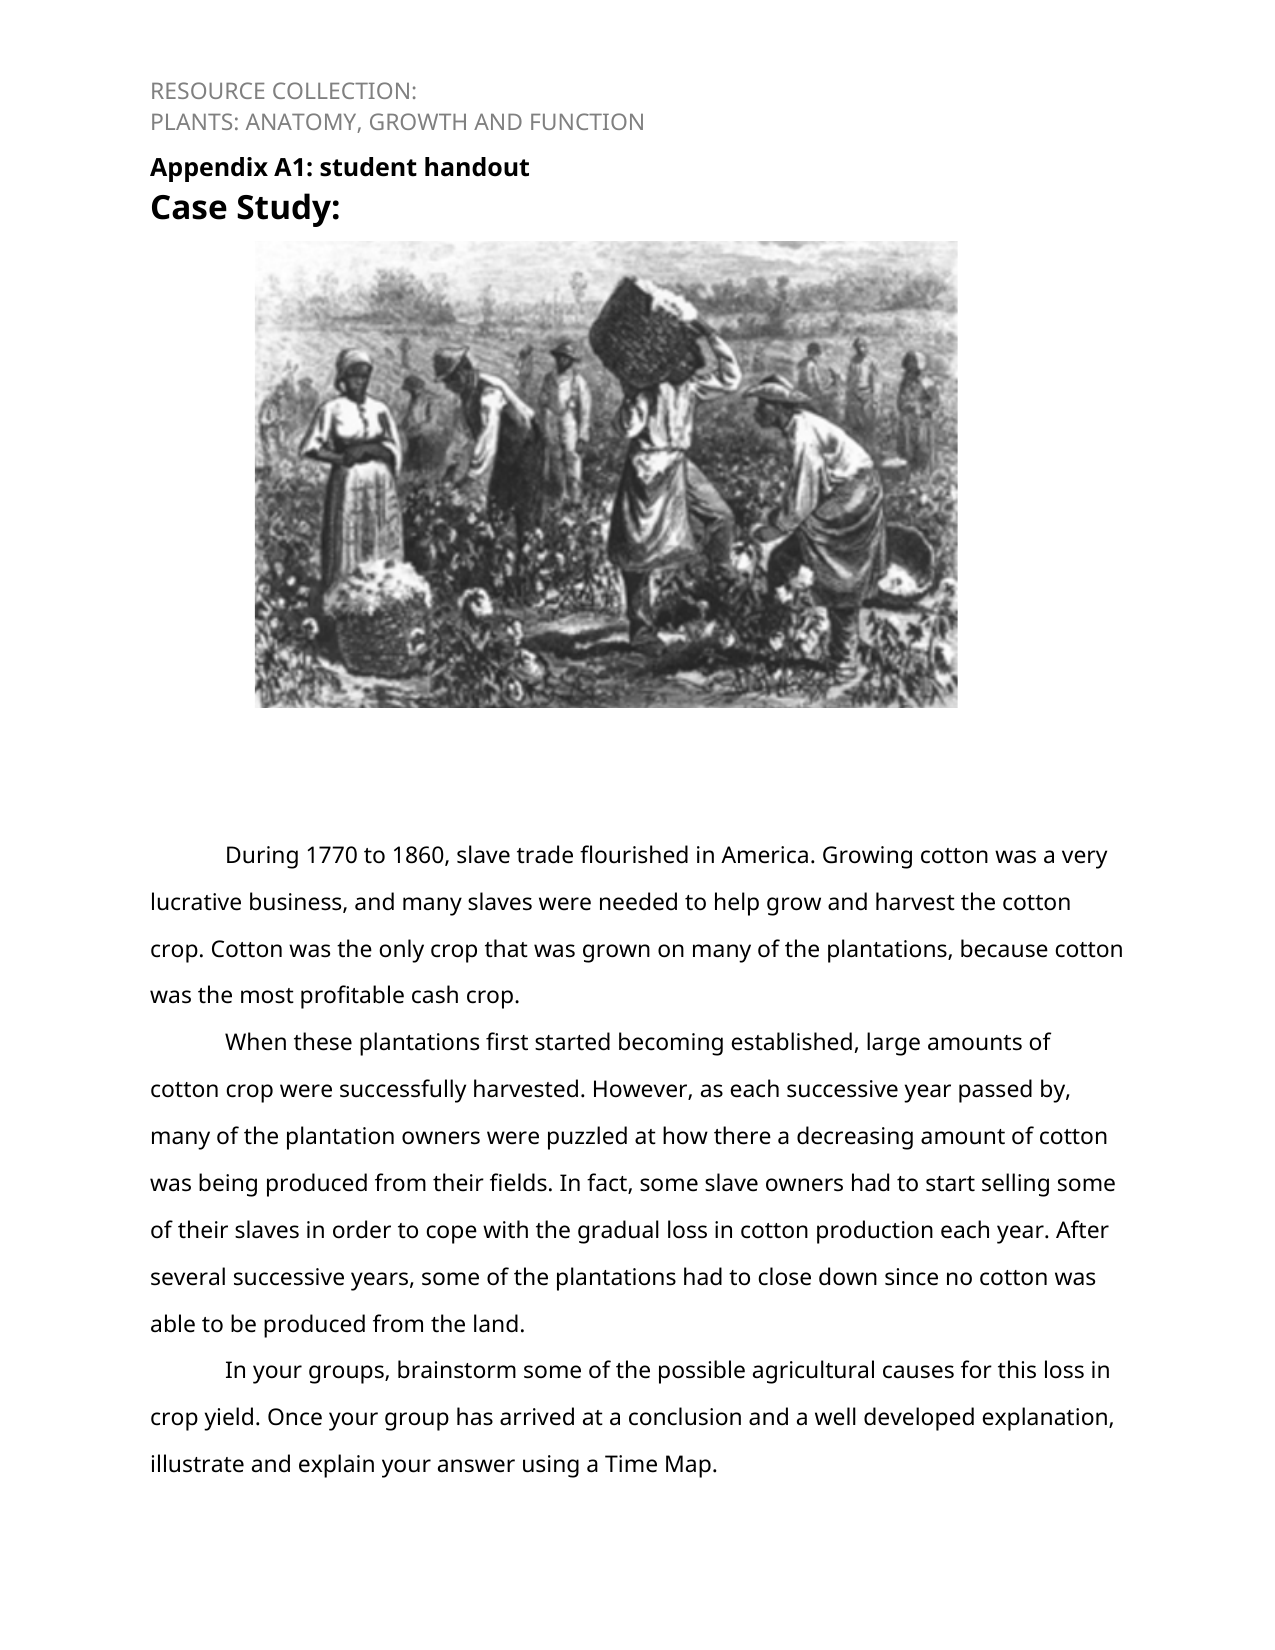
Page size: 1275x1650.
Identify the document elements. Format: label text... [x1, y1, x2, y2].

picture [254, 241, 958, 707]
text In your groups, brainstorm some of the possible agricultural causes for this loss in crop yield. Once your group has arrived at a conclusion and a well developed explanation, illustrate and explain your answer using a Time Map. [150, 1354, 1125, 1479]
subtitle Appendix A1: student handout [150, 150, 1125, 184]
text Case Study: [150, 184, 1125, 229]
text During 1770 to 1860, slave trade flourished in America. Growing cotton was a very lucrative business, and many slaves were needed to help grow and harvest the cotton crop. Cotton was the only crop that was grown on many of the plantations, because cotton was the most profitable cash crop. [150, 839, 1125, 1011]
text When these plantations first started becoming established, large amounts of cotton crop were successfully harvested. However, as each successive year passed by, many of the plantation owners were puzzled at how there a decreasing amount of cotton was being produced from their fields. In fact, some slave owners had to start selling some of their slaves in order to cope with the gradual loss in cotton production each year. After several successive years, some of the plantations had to close down since no cotton was able to be produced from the land. [150, 1026, 1125, 1339]
